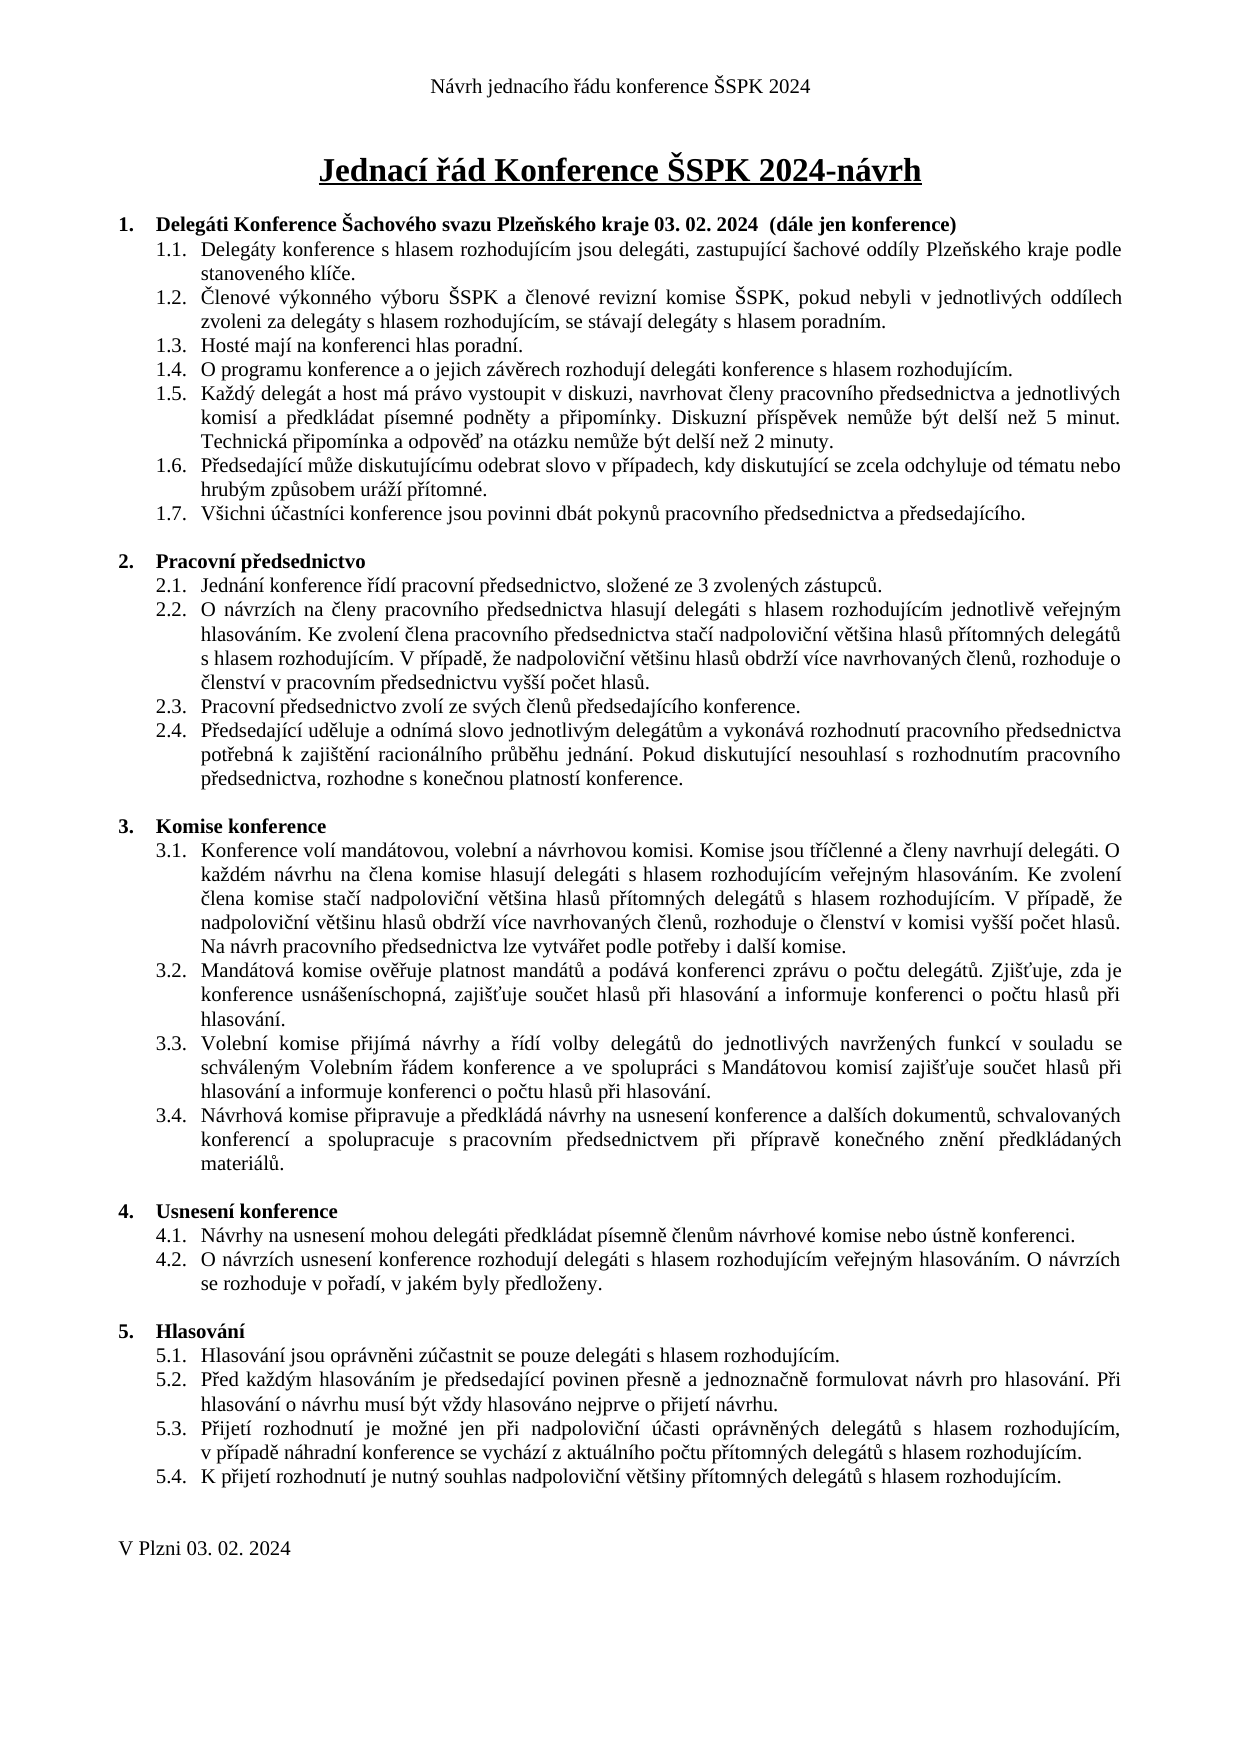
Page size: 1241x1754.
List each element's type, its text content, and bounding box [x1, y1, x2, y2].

list Předsedající může diskutujícímu odebrat slovo v případech, kdy diskutující se zcela odchyluje od tématu nebo hrubým způsobem uráží přítomné. [156, 453, 1122, 501]
title Jednací řád Konference ŠSPK 2024-návrh [118, 150, 1122, 188]
list Návrhová komise připravuje a předkládá návrhy na usnesení konference a dalších dokumentů, schvalovaných konferencí a spolupracuje s pracovním předsednictvem při přípravě konečného znění předkládaných materiálů. [156, 1103, 1122, 1175]
list Pracovní předsednictvo zvolí ze svých členů předsedajícího konference. [156, 694, 1122, 718]
list O programu konference a o jejich závěrech rozhodují delegáti konference s hlasem rozhodujícím. [156, 357, 1122, 381]
list Delegáty konference s hlasem rozhodujícím jsou delegáti, zastupující šachové oddíly Plzeňského kraje podle stanoveného klíče. [156, 236, 1122, 284]
list Mandátová komise ověřuje platnost mandátů a podává konferenci zprávu o počtu delegátů. Zjišťuje, zda je konference usnášeníschopná, zajišťuje součet hlasů při hlasování a informuje konferenci o počtu hlasů při hlasování. [156, 958, 1122, 1031]
list Pracovní předsednictvo [118, 549, 1122, 573]
list Konference volí mandátovou, volební a návrhovou komisi. Komise jsou tříčlenné a členy navrhují delegáti. O každém návrhu na člena komise hlasují delegáti s hlasem rozhodujícím veřejným hlasováním. Ke zvolení člena komise stačí nadpoloviční většina hlasů přítomných delegátů s hlasem rozhodujícím. V případě, že nadpoloviční většinu hlasů obdrží více navrhovaných členů, rozhoduje o členství v komisi vyšší počet hlasů. Na návrh pracovního předsednictva lze vytvářet podle potřeby i další komise. [156, 838, 1122, 958]
list O návrzích na členy pracovního předsednictva hlasují delegáti s hlasem rozhodujícím jednotlivě veřejným hlasováním. Ke zvolení člena pracovního předsednictva stačí nadpoloviční většina hlasů přítomných delegátů s hlasem rozhodujícím. V případě, že nadpoloviční většinu hlasů obdrží více navrhovaných členů, rozhoduje o členství v pracovním předsednictvu vyšší počet hlasů. [156, 597, 1122, 694]
list Všichni účastníci konference jsou povinni dbát pokynů pracovního předsednictva a předsedajícího. [156, 501, 1122, 525]
list Předsedající uděluje a odnímá slovo jednotlivým delegátům a vykonává rozhodnutí pracovního předsednictva potřebná k zajištění racionálního průběhu jednání. Pokud diskutující nesouhlasí s rozhodnutím pracovního předsednictva, rozhodne s konečnou platností konference. [156, 718, 1122, 790]
list O návrzích usnesení konference rozhodují delegáti s hlasem rozhodujícím veřejným hlasováním. O návrzích se rozhoduje v pořadí, v jakém byly předloženy. [156, 1247, 1122, 1295]
list Usnesení konference [118, 1199, 1122, 1223]
list Komise konference [118, 814, 1122, 838]
list Hosté mají na konferenci hlas poradní. [156, 333, 1122, 357]
list Před každým hlasováním je předsedající povinen přesně a jednoznačně formulovat návrh pro hlasování. Při hlasování o návrhu musí být vždy hlasováno nejprve o přijetí návrhu. [156, 1367, 1122, 1416]
list K přijetí rozhodnutí je nutný souhlas nadpoloviční většiny přítomných delegátů s hlasem rozhodujícím. [156, 1464, 1122, 1488]
list Přijetí rozhodnutí je možné jen při nadpoloviční účasti oprávněných delegátů s hlasem rozhodujícím, v případě náhradní konference se vychází z aktuálního počtu přítomných delegátů s hlasem rozhodujícím. [156, 1416, 1122, 1464]
list Jednání konference řídí pracovní předsednictvo, složené ze 3 zvolených zástupců. [156, 573, 1122, 597]
list Hlasování [118, 1319, 1122, 1343]
text V Plzni 03. 02. 2024 [118, 1536, 1122, 1560]
list Delegáti Konference Šachového svazu Plzeňského kraje 03. 02. 2024 (dále jen konference) [118, 212, 1122, 236]
list Volební komise přijímá návrhy a řídí volby delegátů do jednotlivých navržených funkcí v souladu se schváleným Volebním řádem konference a ve spolupráci s Mandátovou komisí zajišťuje součet hlasů při hlasování a informuje konferenci o počtu hlasů při hlasování. [156, 1031, 1122, 1103]
list Členové výkonného výboru ŠSPK a členové revizní komise ŠSPK, pokud nebyli v jednotlivých oddílech zvoleni za delegáty s hlasem rozhodujícím, se stávají delegáty s hlasem poradním. [156, 284, 1122, 333]
list Každý delegát a host má právo vystoupit v diskuzi, navrhovat členy pracovního předsednictva a jednotlivých komisí a předkládat písemné podněty a připomínky. Diskuzní příspěvek nemůže být delší než 5 minut. Technická připomínka a odpověď na otázku nemůže být delší než 2 minuty. [156, 381, 1122, 453]
list Hlasování jsou oprávněni zúčastnit se pouze delegáti s hlasem rozhodujícím. [156, 1343, 1122, 1367]
list Návrhy na usnesení mohou delegáti předkládat písemně členům návrhové komise nebo ústně konferenci. [156, 1223, 1122, 1247]
